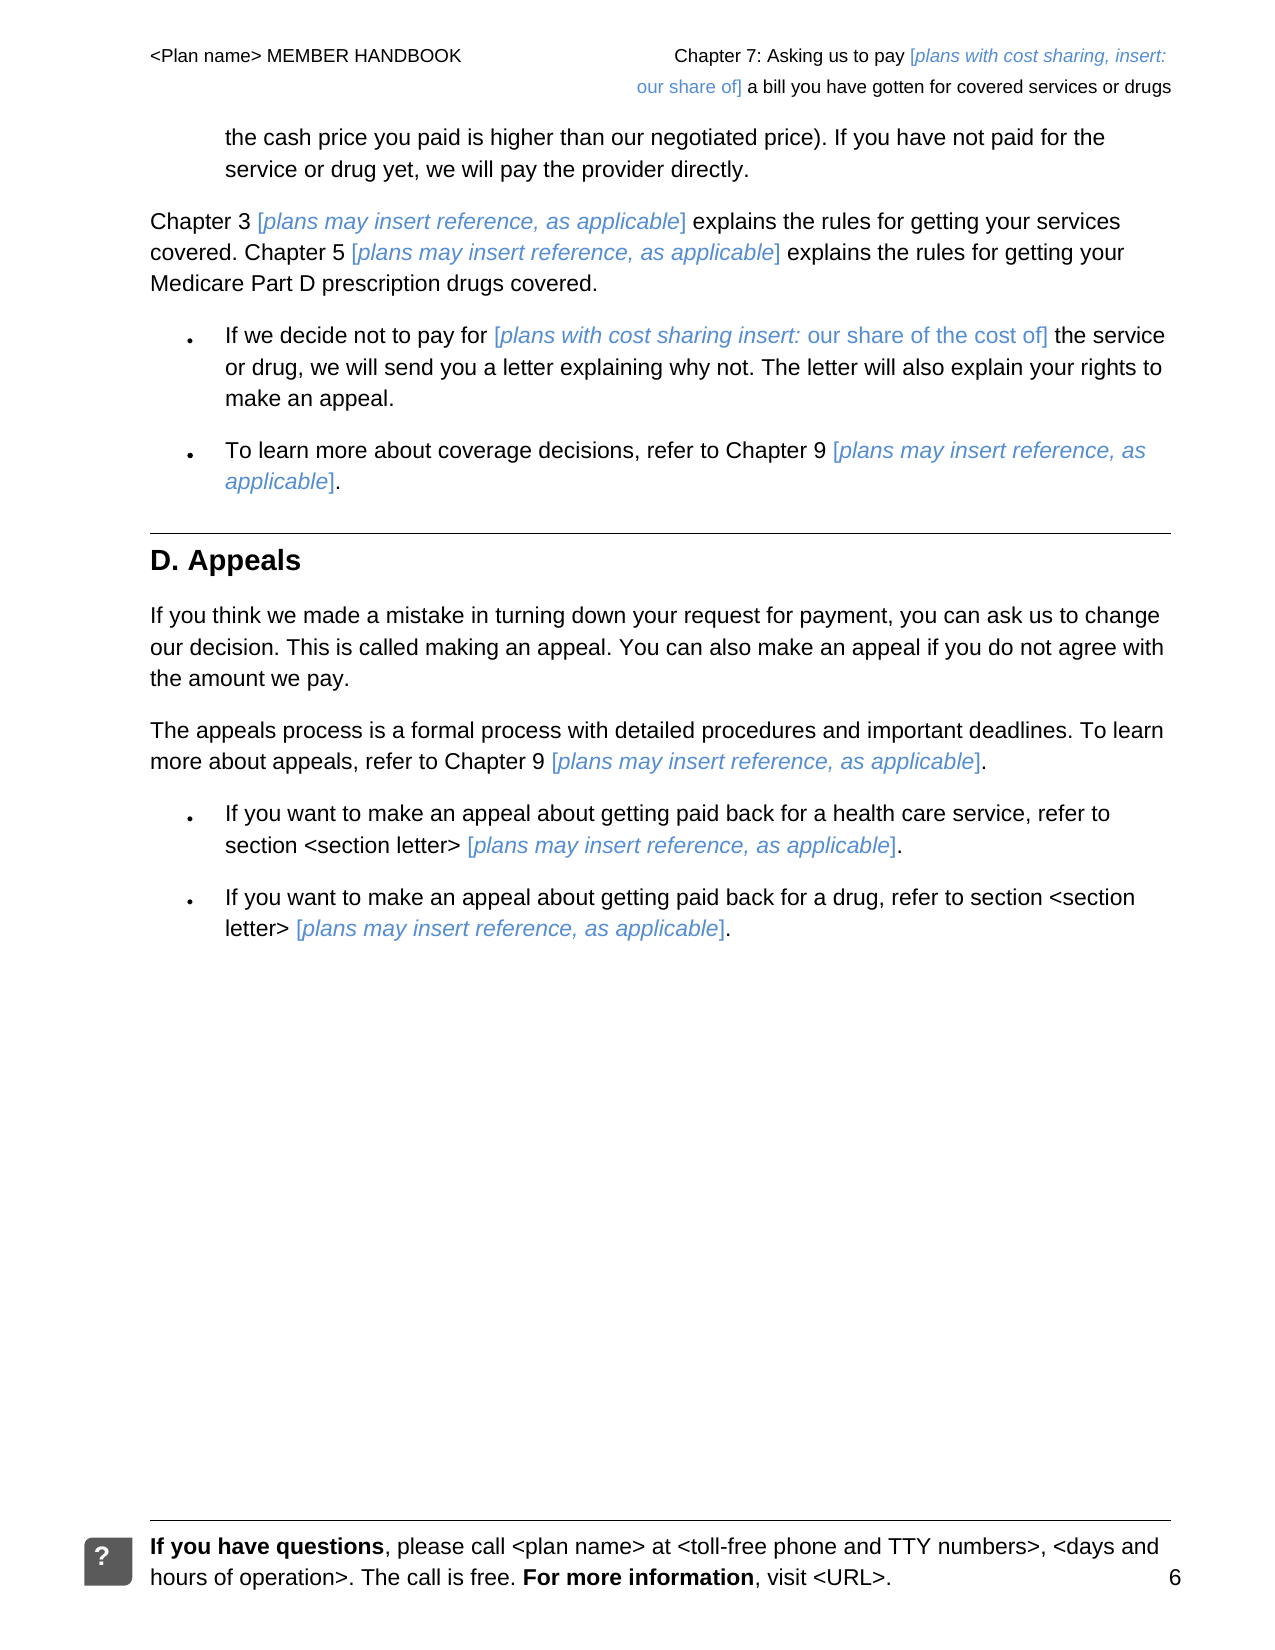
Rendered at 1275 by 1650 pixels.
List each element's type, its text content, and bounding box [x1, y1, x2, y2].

text The appeals process is a formal process with detailed procedures and important deadlines. To learn more about appeals, refer to Chapter 9 [plans may insert reference, as applicable]. [150, 713, 1171, 776]
list If you want to make an appeal about getting paid back for a drug, refer to section <section letter> [plans may insert reference, as applicable]. [187, 880, 1171, 943]
list If you want to make an appeal about getting paid back for a health care service, refer to section <section letter> [plans may insert reference, as applicable]. [187, 797, 1171, 859]
text If you think we made a mistake in turning down your request for payment, you can ask us to change our decision. This is called making an appeal. You can also make an appeal if you do not agree with the amount we pay. [150, 599, 1171, 693]
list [187, 121, 1171, 183]
list To learn more about coverage decisions, refer to Chapter 9 [plans may insert reference, as applicable]. [187, 433, 1171, 496]
list If we decide not to pay for [plans with cost sharing insert: our share of the cost of] the service or drug, we will send you a letter explaining why not. The letter will also explain your rights to make an appeal. [187, 319, 1171, 412]
text Chapter 3 [plans may insert reference, as applicable] explains the rules for getting your services covered. Chapter 5 [plans may insert reference, as applicable] explains the rules for getting your Medicare Part D prescription drugs covered. [150, 204, 1171, 298]
subtitle Appeals [150, 534, 1171, 578]
